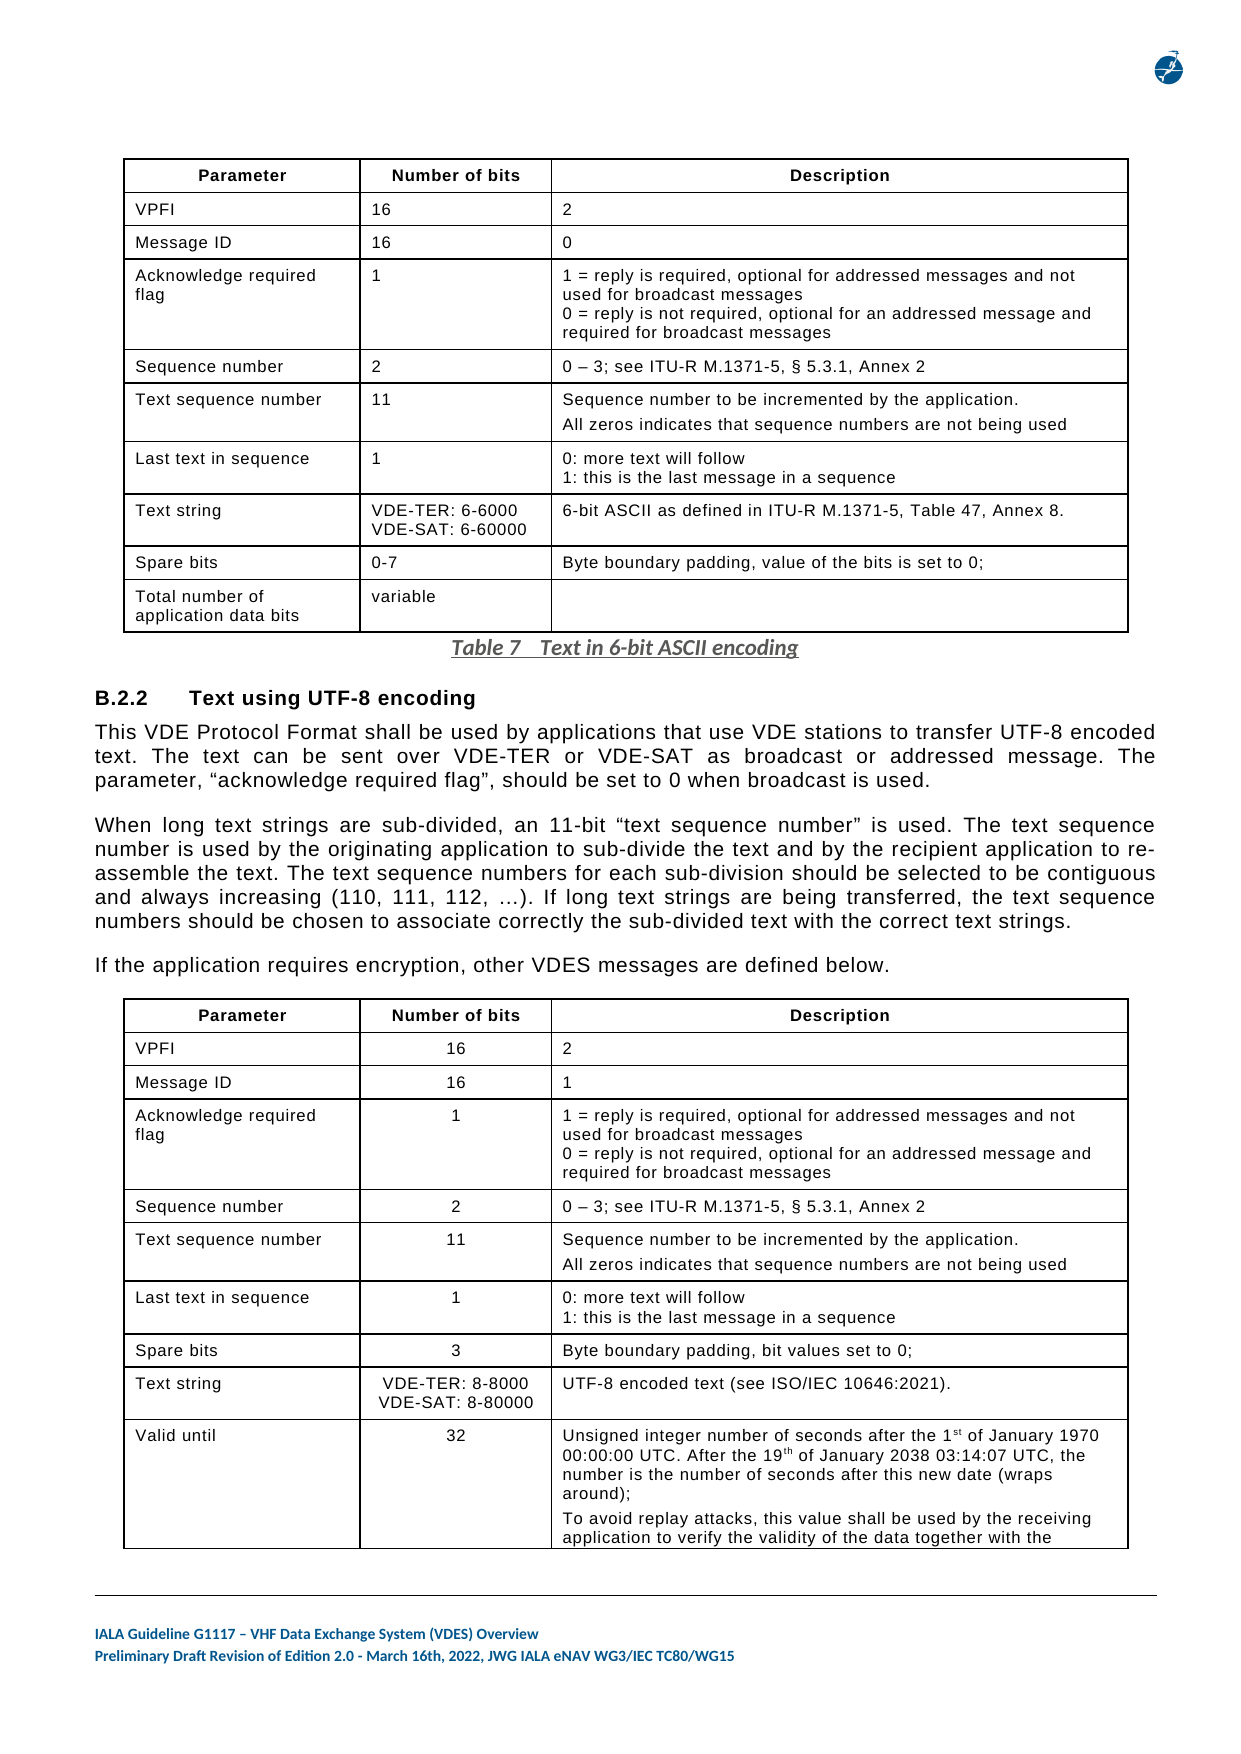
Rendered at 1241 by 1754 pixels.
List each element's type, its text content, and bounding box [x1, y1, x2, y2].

table_cell 16 [361, 193, 551, 225]
table_cell Text string [125, 495, 359, 545]
table_cell 1 [361, 1282, 551, 1333]
table_cell VDE-TER: 8-8000 VDE-SAT: 8-80000 [361, 1368, 551, 1418]
table_cell VPFI [125, 193, 359, 225]
table_cell Sequence number [125, 1190, 359, 1222]
table_cell Last text in sequence [125, 442, 359, 493]
subtitle Text using UTF-8 encoding [94, 686, 1157, 709]
table_header Parameter [125, 160, 359, 192]
table_cell 1 [361, 1100, 551, 1188]
table_cell 16 [361, 1033, 551, 1064]
table_header Parameter [125, 1000, 359, 1031]
table_header Number of bits [361, 160, 551, 192]
table_cell 3 [361, 1335, 551, 1366]
table_cell [552, 580, 1127, 631]
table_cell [552, 1420, 1127, 1547]
table_cell 2 [361, 350, 551, 382]
table_header Number of bits [361, 1000, 551, 1031]
table_cell Spare bits [125, 1335, 359, 1366]
table_cell Acknowledge required flag [125, 260, 359, 349]
table_cell Text sequence number [125, 1223, 359, 1280]
table_cell 16 [361, 226, 551, 258]
picture [1123, 0, 1241, 119]
table_cell 1 = reply is required, optional for addressed messages and not used for broadcast messages 0 = reply is not required, optional for an addressed message and required for broadcast messages [552, 1100, 1127, 1188]
table_cell 1 = reply is required, optional for addressed messages and not used for broadcast messages 0 = reply is not required, optional for an addressed message and required for broadcast messages [552, 260, 1127, 349]
table_cell VDE-TER: 6-6000 VDE-SAT: 6-60000 [361, 495, 551, 545]
table_cell 0: more text will follow 1: this is the last message in a sequence [552, 442, 1127, 493]
table_cell 1 [361, 260, 551, 349]
table_cell Byte boundary padding, bit values set to 0; [552, 1335, 1127, 1366]
table_cell VPFI [125, 1033, 359, 1064]
table_cell 6-bit ASCII as defined in ITU-R M.1371-5, Table 47, Annex 8. [552, 495, 1127, 545]
table_cell 16 [361, 1066, 551, 1098]
table_cell 2 [361, 1190, 551, 1222]
table_cell Sequence number [125, 350, 359, 382]
table_cell Sequence number to be incremented by the application. All zeros indicates that sequence numbers are not being used [552, 1223, 1127, 1280]
text When long text strings are sub-divided, an 11-bit “text sequence number” is used. The text sequence number is used by the originating application to sub-divide the text and by the recipient application to re-assemble the text. The text sequence numbers for each sub-division should be selected to be contiguous and always increasing (110, 111, 112, …). If long text strings are being transferred, the text sequence numbers should be chosen to associate correctly the sub-divided text with the correct text strings. [94, 813, 1157, 932]
table_cell 1 [552, 1066, 1127, 1098]
text Text in 6-bit ASCII encoding [94, 633, 1157, 661]
table_cell 0-7 [361, 547, 551, 579]
table_cell 0: more text will follow 1: this is the last message in a sequence [552, 1282, 1127, 1333]
table_cell Valid until [125, 1420, 359, 1547]
table_cell UTF-8 encoded text (see ISO/IEC 10646:2021). [552, 1368, 1127, 1418]
table_cell Byte boundary padding, value of the bits is set to 0; [552, 547, 1127, 579]
table_cell Text string [125, 1368, 359, 1418]
table_cell 11 [361, 1223, 551, 1280]
table_cell Last text in sequence [125, 1282, 359, 1333]
table_cell 11 [361, 384, 551, 441]
table_header Description [552, 160, 1127, 192]
table_cell Spare bits [125, 547, 359, 579]
table_cell Sequence number to be incremented by the application. All zeros indicates that sequence numbers are not being used [552, 384, 1127, 441]
table_cell 2 [552, 1033, 1127, 1064]
text This VDE Protocol Format shall be used by applications that use VDE stations to transfer UTF-8 encoded text. The text can be sent over VDE-TER or VDE-SAT as broadcast or addressed message. The parameter, “acknowledge required flag”, should be set to 0 when broadcast is used. [94, 720, 1157, 792]
text If the application requires encryption, other VDES messages are defined below. [94, 953, 1157, 977]
table_header Description [552, 1000, 1127, 1031]
table_cell 32 [361, 1420, 551, 1547]
table_cell 0 – 3; see ITU-R M.1371-5, § 5.3.1, Annex 2 [552, 350, 1127, 382]
table_cell Message ID [125, 226, 359, 258]
table_cell 0 – 3; see ITU-R M.1371-5, § 5.3.1, Annex 2 [552, 1190, 1127, 1222]
table_cell Text sequence number [125, 384, 359, 441]
table_cell Total number of application data bits [125, 580, 359, 631]
table_cell variable [361, 580, 551, 631]
table_cell Message ID [125, 1066, 359, 1098]
table_cell 0 [552, 226, 1127, 258]
table_cell 2 [552, 193, 1127, 225]
table_cell Acknowledge required flag [125, 1100, 359, 1188]
table_cell 1 [361, 442, 551, 493]
